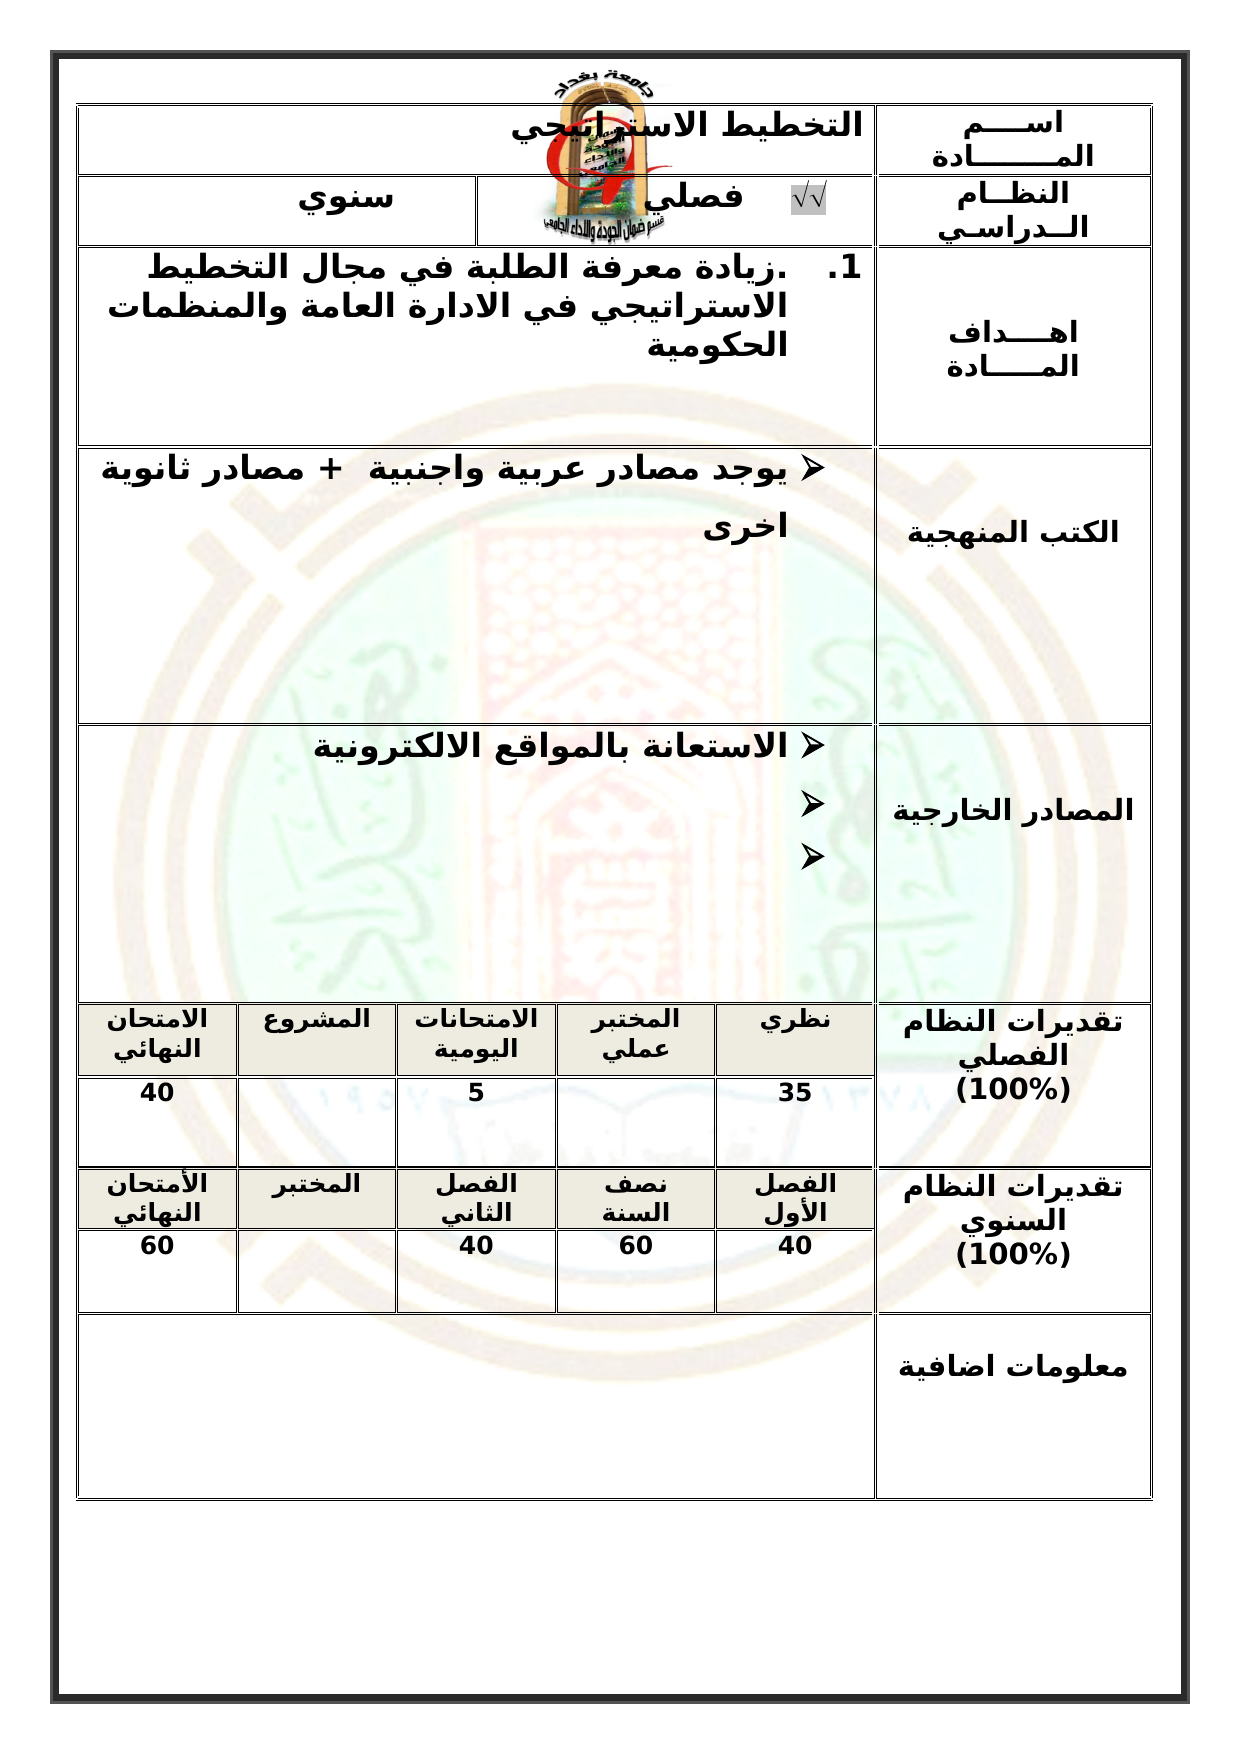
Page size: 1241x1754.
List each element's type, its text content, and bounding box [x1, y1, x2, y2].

table_cell الفصل الثاني [398, 1170, 555, 1228]
table_cell يوجد مصادر عربية واجنبية + مصادر ثانوية اخرى [78, 445, 875, 723]
table_cell الأمتحان النهائي [79, 1170, 236, 1228]
table_cell المصادر الخارجية [875, 723, 1152, 1002]
table_cell [78, 1312, 875, 1498]
table_cell 40 [398, 1231, 555, 1312]
table_cell المشروع [239, 1005, 395, 1075]
picture [533, 67, 677, 103]
table_cell الامتحان النهائي [79, 1005, 236, 1075]
table_cell النظــام الــدراسـي [877, 174, 1150, 245]
table_header التخطيط الاستراتيجي [78, 106, 874, 174]
table_cell 35 [716, 1076, 874, 1166]
table_cell سنوي [79, 177, 475, 245]
table_cell الاستعانة بالمواقع الالكترونية [78, 723, 875, 1002]
table_cell 40 [79, 1079, 236, 1166]
table_cell 60 [79, 1231, 236, 1312]
table_cell تقديرات النظام السنوي (100%) [877, 1166, 1150, 1312]
table_cell معلومات اضافية [875, 1312, 1152, 1498]
table_cell المختبر [239, 1170, 395, 1228]
table_cell .زيادة معرفة الطلبة في مجال التخطيط الاستراتيجي في الادارة العامة والمنظمات الحكومية [79, 245, 874, 445]
table_cell [239, 1079, 395, 1166]
table_cell الفصل الأول [717, 1166, 874, 1228]
table_cell المختبر عملي [558, 1005, 714, 1075]
table_cell اهــــداف المـــــادة [877, 245, 1150, 445]
table_cell [558, 1079, 714, 1166]
table_cell الكتب المنهجية [875, 445, 1152, 723]
table_cell 40 [716, 1229, 874, 1312]
table_cell [239, 1231, 395, 1312]
table_cell نصف السنة [558, 1170, 714, 1228]
table_cell 60 [558, 1231, 714, 1312]
table_header اســــم المــــــــادة [877, 104, 1152, 174]
table_cell الامتحانات اليومية [398, 1005, 555, 1075]
table_cell تقديرات النظام الفصلي (100%) [877, 1002, 1150, 1166]
table_cell نظري [717, 1002, 874, 1075]
table_cell فصلي [478, 174, 874, 245]
table_cell 5 [398, 1079, 555, 1166]
